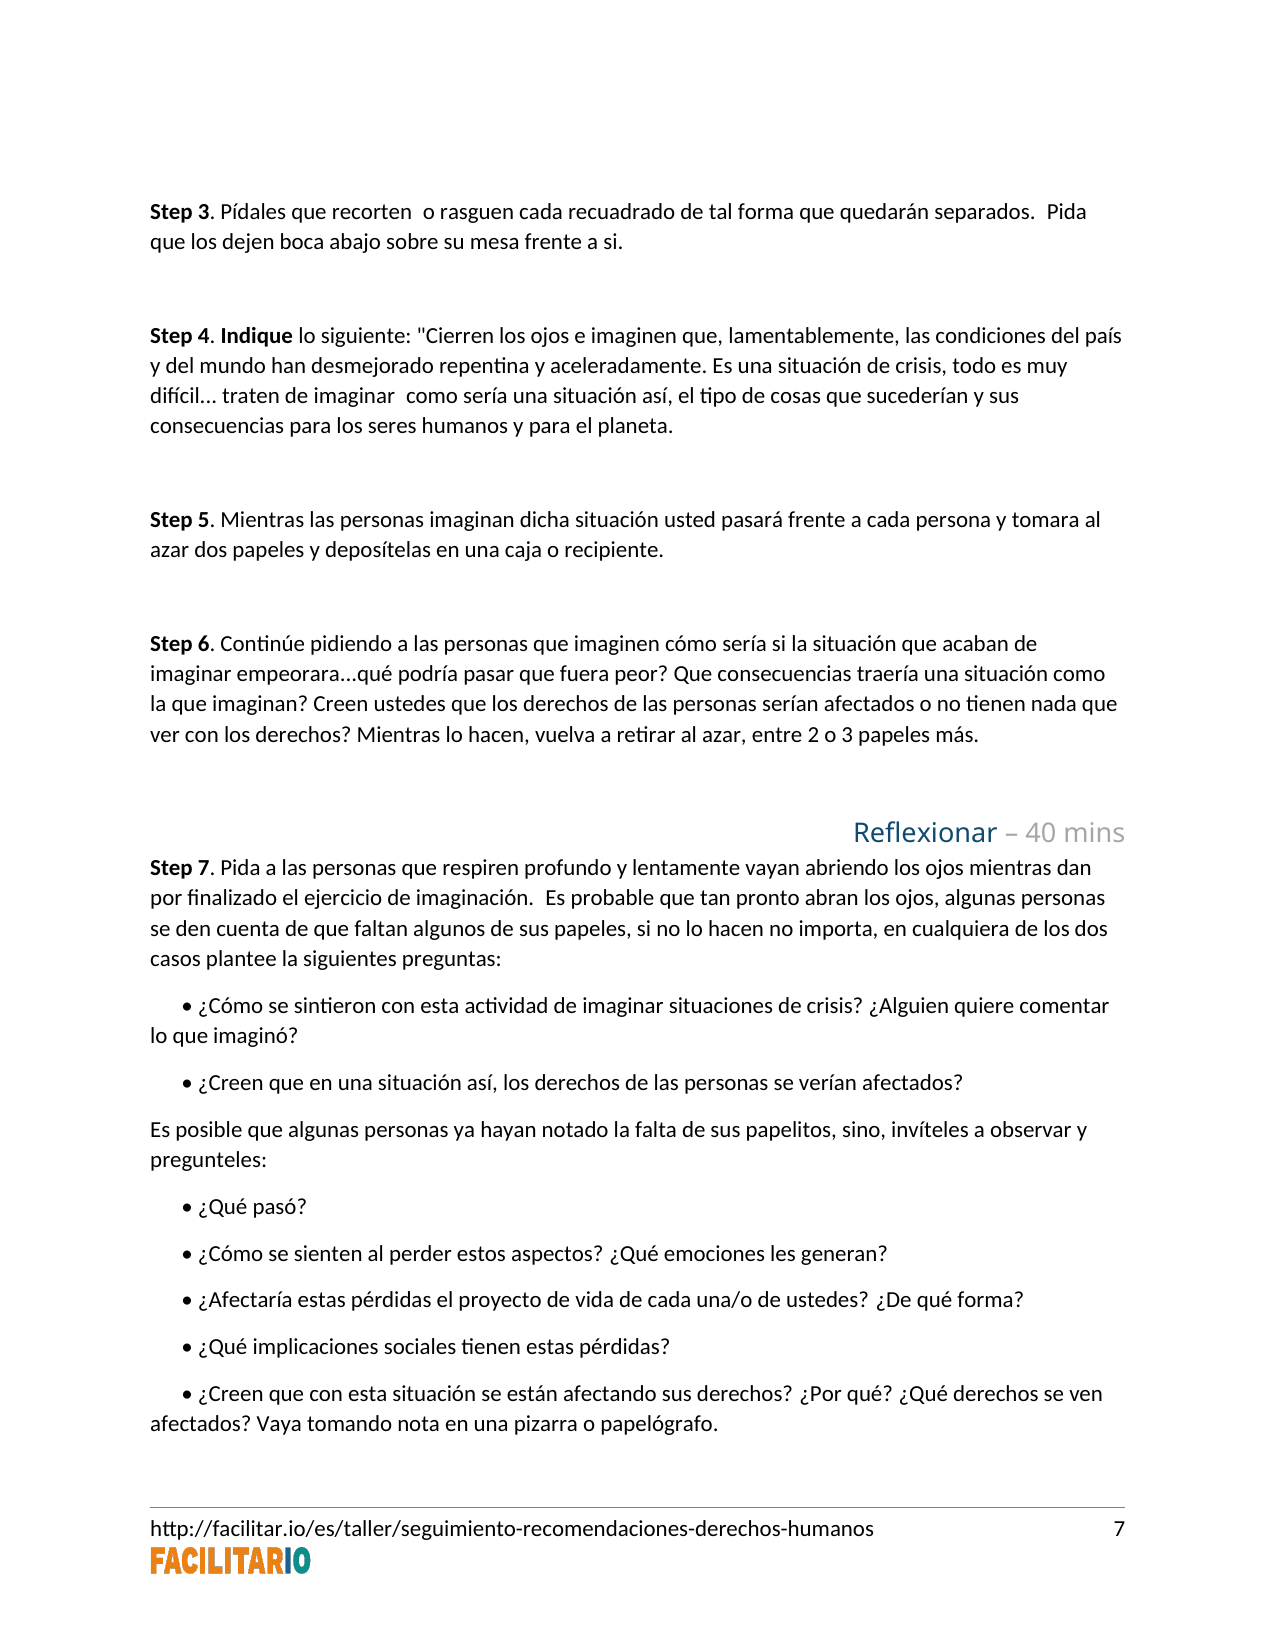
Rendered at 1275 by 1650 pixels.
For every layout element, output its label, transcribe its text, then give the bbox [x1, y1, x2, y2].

text Es posible que algunas personas ya hayan notado la falta de sus papelitos, sino, invíteles a observar y pregunteles: [150, 1115, 1125, 1173]
text Step 6. Continúe pidiendo a las personas que imaginen cómo sería si la situación que acaban de imaginar empeorara...qué podría pasar que fuera peor? Que consecuencias traería una situación como la que imaginan? Creen ustedes que los derechos de las personas serían afectados o no tienen nada que ver con los derechos? Mientras lo hacen, vuelva a retirar al azar, entre 2 o 3 papeles más. [150, 629, 1125, 748]
text Step 4. Indique lo siguiente: "Cierren los ojos e imaginen que, lamentablemente, las condiciones del país y del mundo han desmejorado repentina y aceleradamente. Es una situación de crisis, todo es muy difícil... traten de imaginar como sería una situación así, el tipo de cosas que sucederían y sus consecuencias para los seres humanos y para el planeta. [150, 321, 1125, 439]
text Step 7. Pida a las personas que respiren profundo y lentamente vayan abriendo los ojos mientras dan por finalizado el ejercicio de imaginación. Es probable que tan pronto abran los ojos, algunas personas se den cuenta de que faltan algunos de sus papeles, si no lo hacen no importa, en cualquiera de los dos casos plantee la siguientes preguntas: [150, 853, 1125, 972]
subtitle Reflexionar – 40 mins [150, 813, 1125, 850]
text • ¿Qué implicaciones sociales tienen estas pérdidas? [150, 1332, 1125, 1361]
text Step 5. Mientras las personas imaginan dicha situación usted pasará frente a cada persona y tomara al azar dos papeles y deposítelas en una caja o recipiente. [150, 505, 1125, 563]
picture [145, 1544, 315, 1576]
text • ¿Creen que en una situación así, los derechos de las personas se verían afectados? [150, 1068, 1125, 1096]
text Step 3. Pídales que recorten o rasguen cada recuadrado de tal forma que quedarán separados. Pida que los dejen boca abajo sobre su mesa frente a si. [150, 197, 1125, 255]
text • ¿Afectaría estas pérdidas el proyecto de vida de cada una/o de ustedes? ¿De qué forma? [150, 1286, 1125, 1314]
text • ¿Creen que con esta situación se están afectando sus derechos? ¿Por qué? ¿Qué derechos se ven afectados? Vaya tomando nota en una pizarra o papelógrafo. [150, 1379, 1125, 1438]
text • ¿Qué pasó? [150, 1192, 1125, 1220]
text • ¿Cómo se sintieron con esta actividad de imaginar situaciones de crisis? ¿Alguien quiere comentar lo que imaginó? [150, 991, 1125, 1049]
text • ¿Cómo se sienten al perder estos aspectos? ¿Qué emociones les generan? [150, 1239, 1125, 1267]
